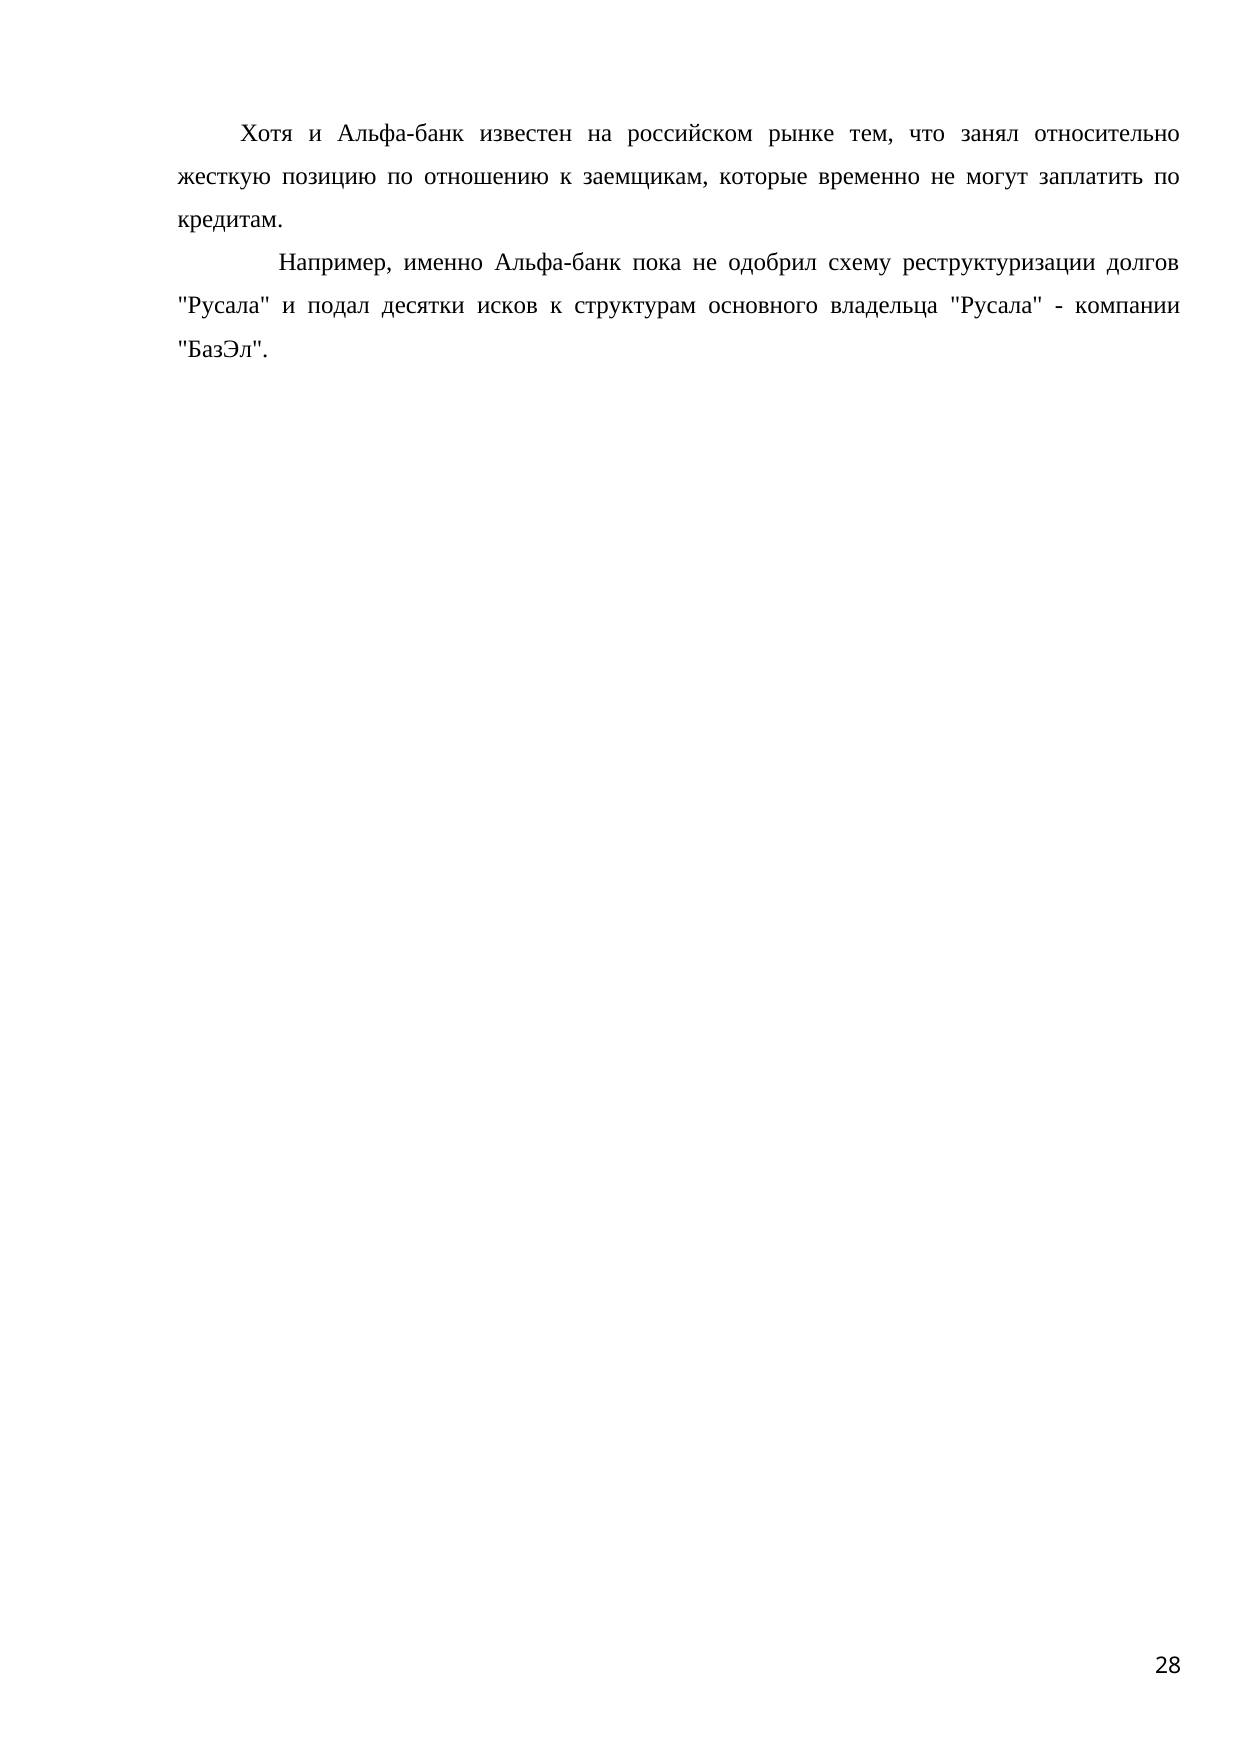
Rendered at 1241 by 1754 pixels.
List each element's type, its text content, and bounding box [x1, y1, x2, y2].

text Например, именно Альфа-банк пока не одобрил схему реструктуризации долгов "Русала" и подал десятки исков к структурам основного владельца "Русала" - компании "БазЭл". [177, 247, 1181, 362]
text Хотя и Альфа-банк известен на российском рынке тем, что занял относительно жесткую позицию по отношению к заемщикам, которые временно не могут заплатить по кредитам. [177, 118, 1181, 233]
